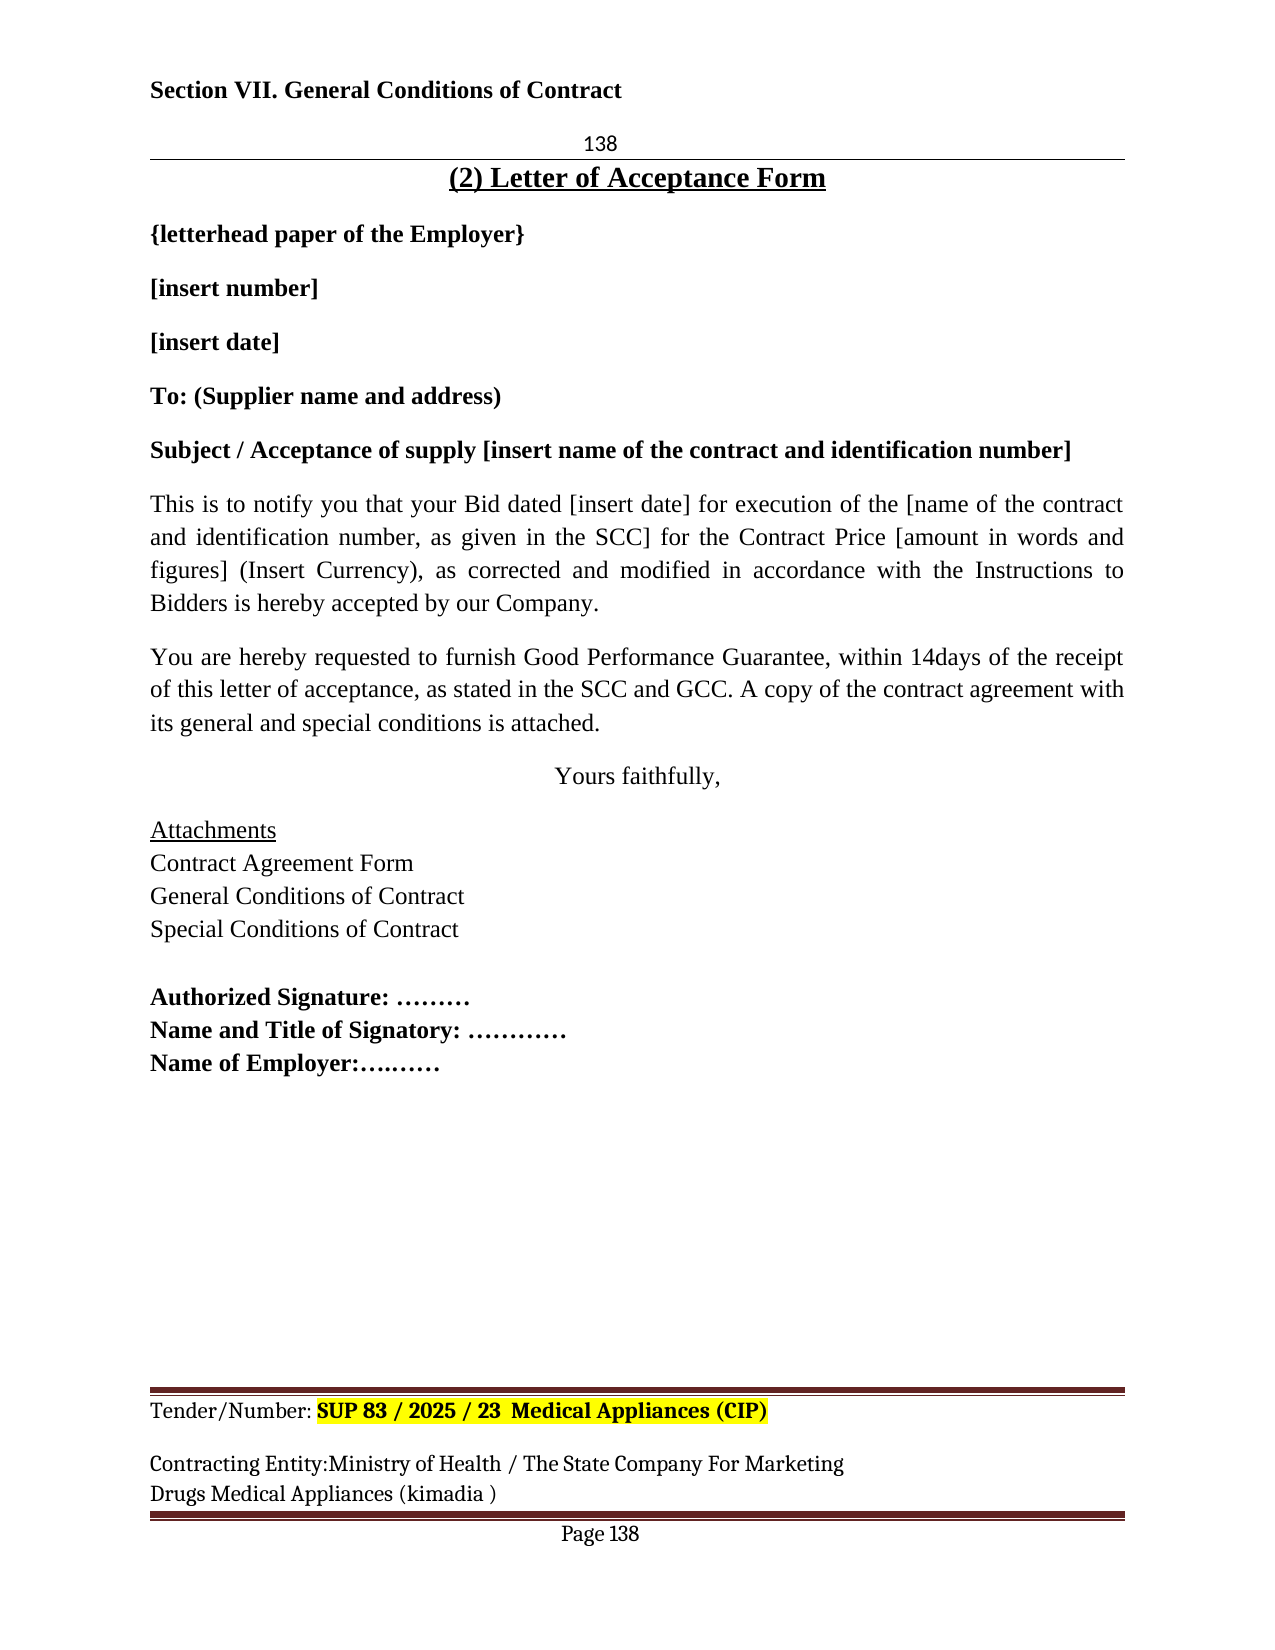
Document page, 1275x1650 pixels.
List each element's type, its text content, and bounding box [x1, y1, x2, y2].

text Authorized Signature: ……… [150, 982, 1125, 1011]
text Subject / Acceptance of supply [insert name of the contract and identification number] [150, 435, 1125, 463]
text General Conditions of Contract [150, 881, 1125, 910]
text To: (Supplier name and address) [150, 381, 1125, 410]
text {letterhead paper of the Employer} [150, 219, 1125, 248]
text [insert date] [150, 327, 1125, 356]
text Attachments [150, 815, 1125, 844]
text Yours faithfully, [150, 761, 1125, 790]
text Special Conditions of Contract [150, 914, 1125, 943]
text Name of Employer:….…… [150, 1048, 1125, 1077]
text Name and Title of Signatory: ………… [150, 1015, 1125, 1044]
text (2) Letter of Acceptance Form [150, 160, 1125, 193]
text [insert number] [150, 273, 1125, 302]
text You are hereby requested to furnish Good Performance Guarantee, within 14days of the receipt of this letter of acceptance, as stated in the SCC and GCC. A copy of the contract agreement with its general and special conditions is attached. [150, 642, 1125, 736]
text This is to notify you that your Bid dated [insert date] for execution of the [name of the contract and identification number, as given in the SCC] for the Contract Price [amount in words and figures] (Insert Currency), as corrected and modified in accordance with the Instructions to Bidders is hereby accepted by our Company. [150, 489, 1125, 616]
text Contract Agreement Form [150, 848, 1125, 877]
